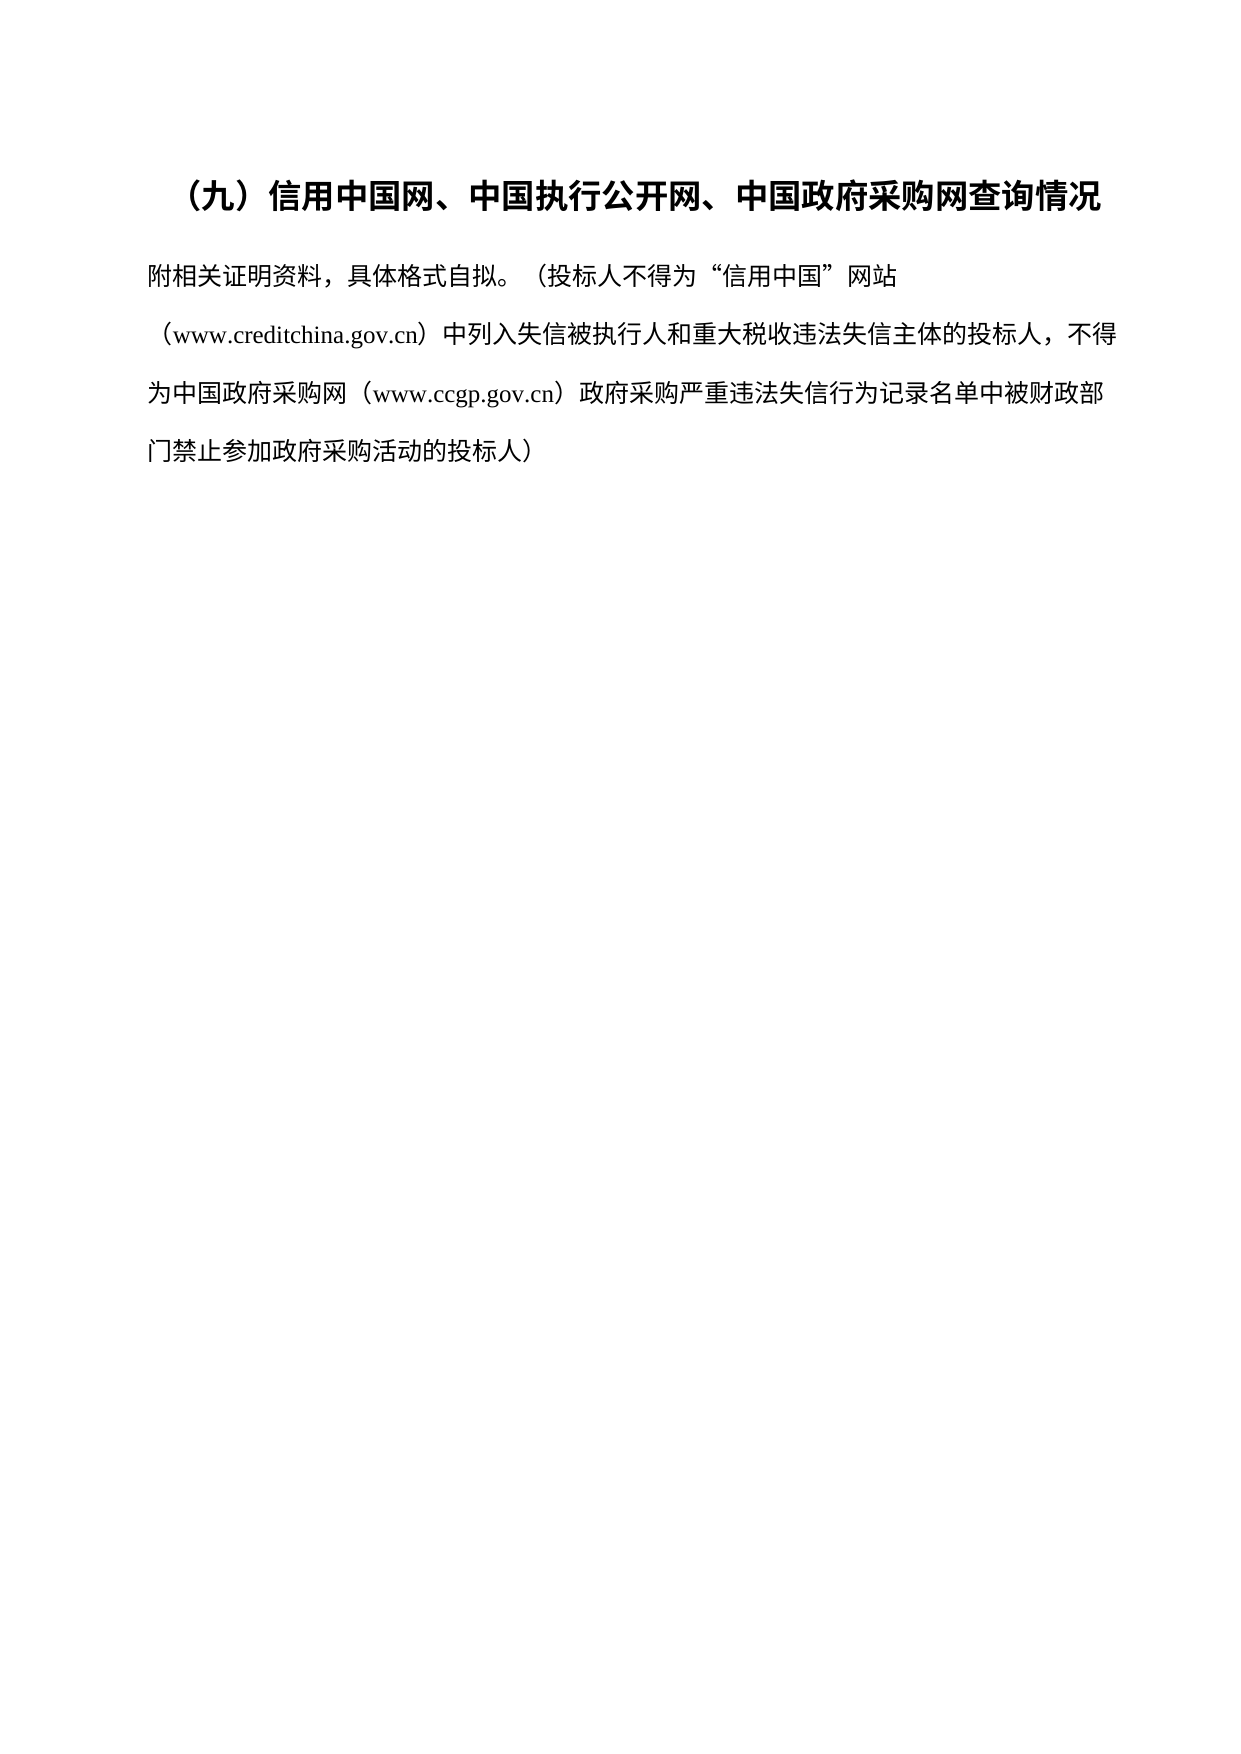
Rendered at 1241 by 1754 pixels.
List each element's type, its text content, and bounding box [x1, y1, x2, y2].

subtitle 信用中国网、中国执行公开网、中国政府采购网查询情况 [148, 159, 1122, 228]
text 附相关证明资料，具体格式自拟。（投标人不得为“信用中国”网站（www.creditchina.gov.cn）中列入失信被执行人和重大税收违法失信主体的投标人，不得为中国政府采购网（www.ccgp.gov.cn）政府采购严重违法失信行为记录名单中被财政部门禁止参加政府采购活动的投标人） [148, 239, 1122, 472]
